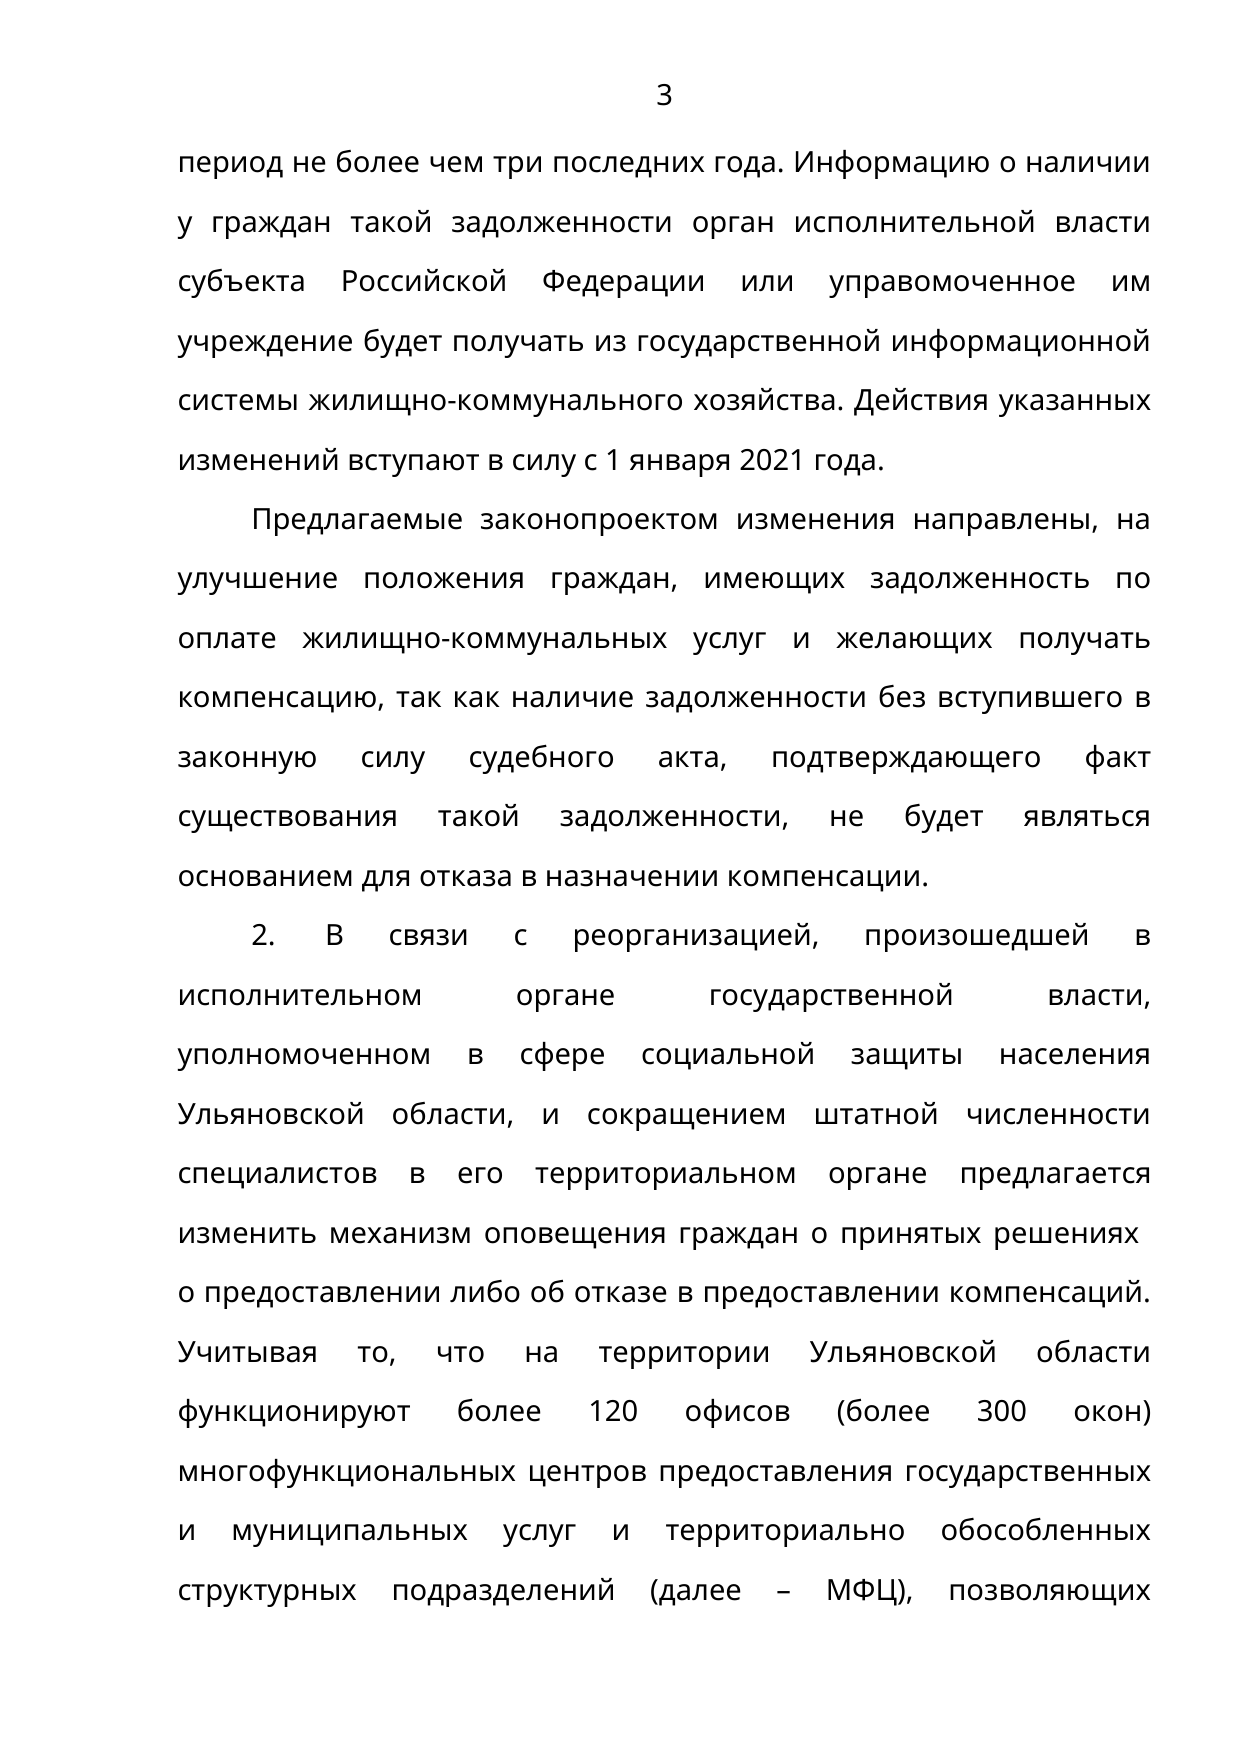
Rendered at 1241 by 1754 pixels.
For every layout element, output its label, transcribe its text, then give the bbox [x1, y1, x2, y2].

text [177, 141, 1152, 478]
text Предлагаемые законопроектом изменения направлены, на улучшение положения граждан, имеющих задолженность по оплате жилищно-коммунальных услуг и желающих получать компенсацию, так как наличие задолженности без вступившего в законную силу судебного акта, подтверждающего факт существования такой задолженности, не будет являться основанием для отказа в назначении компенсации. [177, 498, 1152, 895]
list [177, 915, 1152, 1609]
